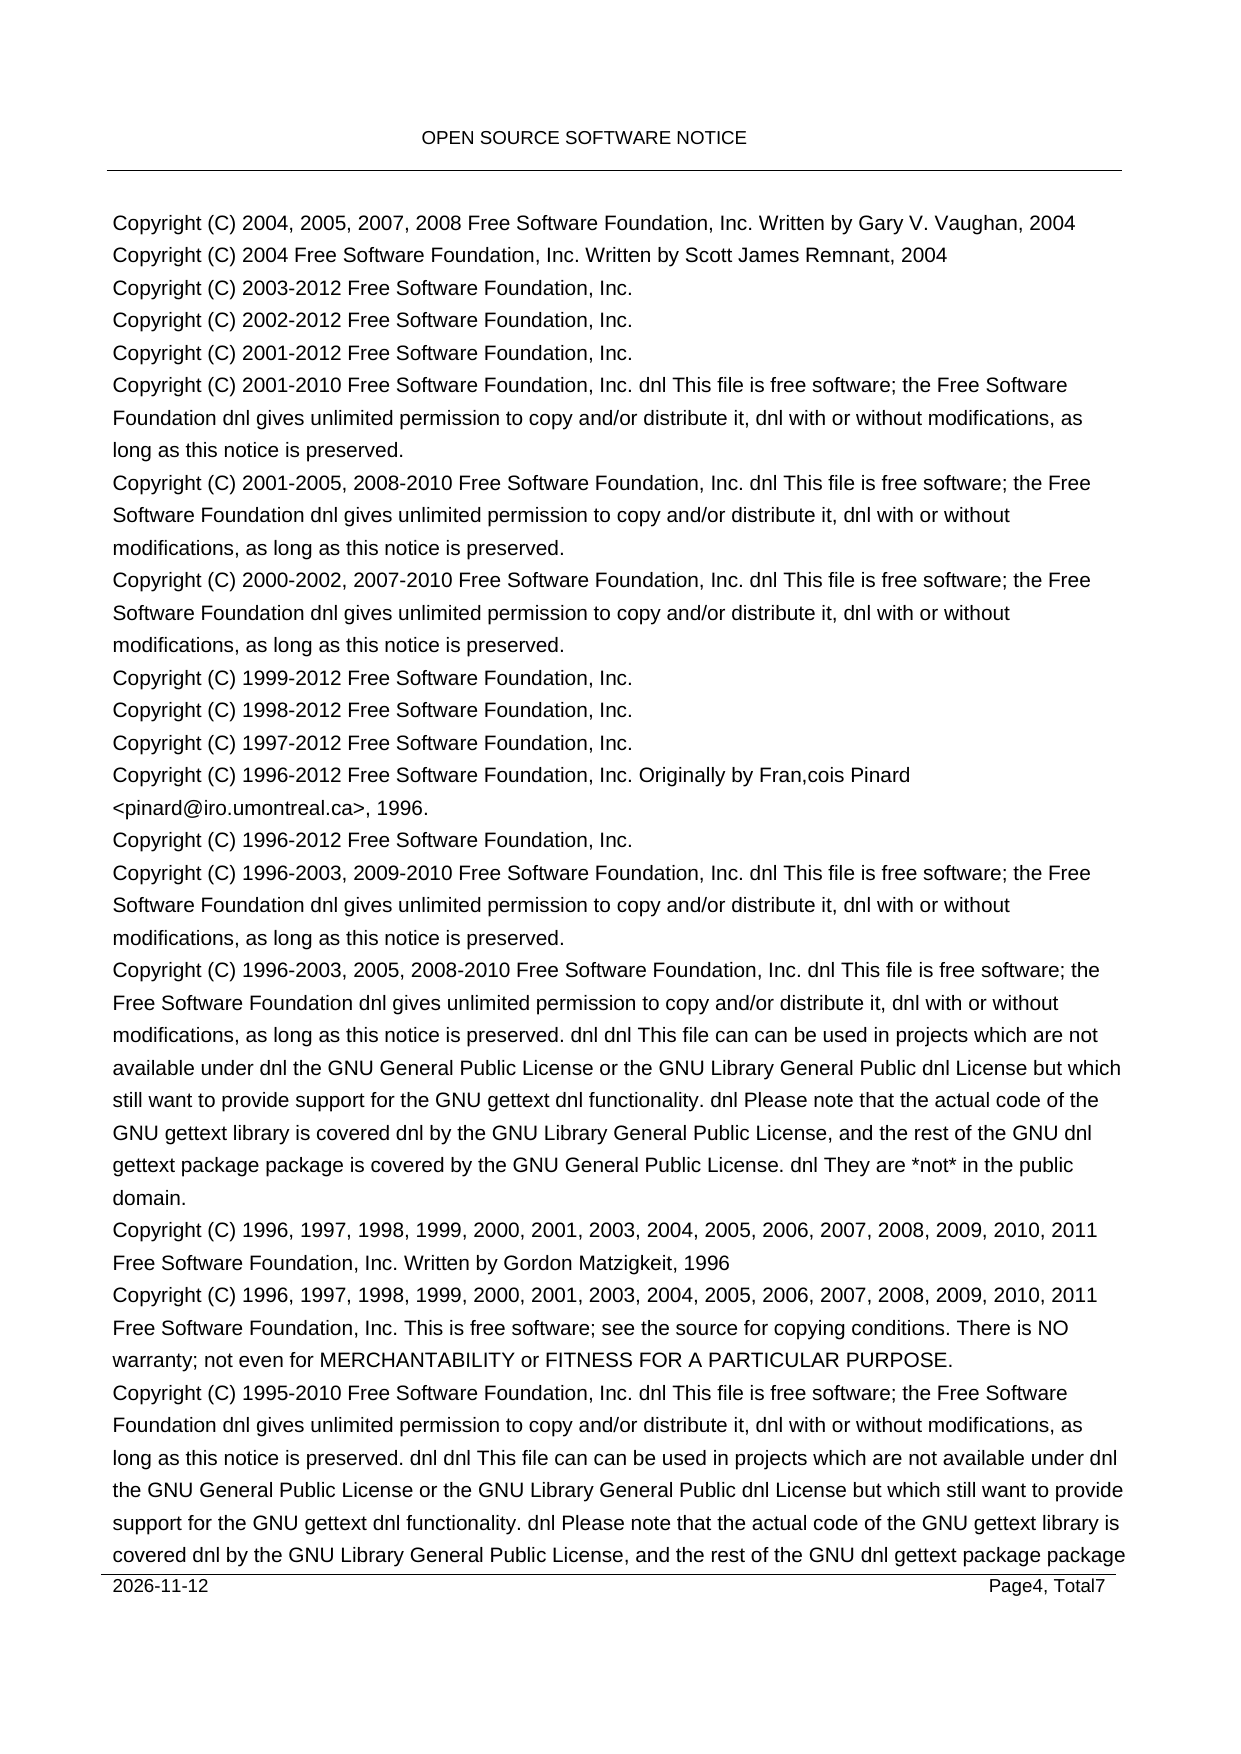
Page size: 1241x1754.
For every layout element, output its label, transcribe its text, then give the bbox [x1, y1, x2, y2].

text Copyright (C) 1997-2012 Free Software Foundation, Inc. [112, 726, 1128, 759]
text Copyright (C) 1999-2012 Free Software Foundation, Inc. [112, 661, 1128, 694]
text Copyright (C) 1996, 1997, 1998, 1999, 2000, 2001, 2003, 2004, 2005, 2006, 2007, 2008, 2009, 2010, 2011 Free Software Foundation, Inc. This is free software; see the source for copying conditions. There is NO warranty; not even for MERCHANTABILITY or FITNESS FOR A PARTICULAR PURPOSE. [112, 1279, 1128, 1376]
text Copyright (C) 2002-2012 Free Software Foundation, Inc. [112, 304, 1128, 336]
text Copyright (C) 1996-2012 Free Software Foundation, Inc. [112, 824, 1128, 856]
text Copyright (C) 2003-2012 Free Software Foundation, Inc. [112, 271, 1128, 304]
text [112, 1376, 1128, 1571]
text Copyright (C) 2001-2010 Free Software Foundation, Inc. dnl This file is free software; the Free Software Foundation dnl gives unlimited permission to copy and/or distribute it, dnl with or without modifications, as long as this notice is preserved. [112, 369, 1128, 466]
text Copyright (C) 1996-2012 Free Software Foundation, Inc. Originally by Fran,cois Pinard <pinard@iro.umontreal.ca>, 1996. [112, 759, 1128, 824]
text Copyright (C) 2004, 2005, 2007, 2008 Free Software Foundation, Inc. Written by Gary V. Vaughan, 2004 [112, 206, 1128, 239]
text Copyright (C) 1996-2003, 2009-2010 Free Software Foundation, Inc. dnl This file is free software; the Free Software Foundation dnl gives unlimited permission to copy and/or distribute it, dnl with or without modifications, as long as this notice is preserved. [112, 856, 1128, 954]
text Copyright (C) 1996, 1997, 1998, 1999, 2000, 2001, 2003, 2004, 2005, 2006, 2007, 2008, 2009, 2010, 2011 Free Software Foundation, Inc. Written by Gordon Matzigkeit, 1996 [112, 1214, 1128, 1279]
text Copyright (C) 1996-2003, 2005, 2008-2010 Free Software Foundation, Inc. dnl This file is free software; the Free Software Foundation dnl gives unlimited permission to copy and/or distribute it, dnl with or without modifications, as long as this notice is preserved. dnl dnl This file can can be used in projects which are not available under dnl the GNU General Public License or the GNU Library General Public dnl License but which still want to provide support for the GNU gettext dnl functionality. dnl Please note that the actual code of the GNU gettext library is covered dnl by the GNU Library General Public License, and the rest of the GNU dnl gettext package package is covered by the GNU General Public License. dnl They are *not* in the public domain. [112, 954, 1128, 1214]
text Copyright (C) 1998-2012 Free Software Foundation, Inc. [112, 694, 1128, 726]
text Copyright (C) 2000-2002, 2007-2010 Free Software Foundation, Inc. dnl This file is free software; the Free Software Foundation dnl gives unlimited permission to copy and/or distribute it, dnl with or without modifications, as long as this notice is preserved. [112, 564, 1128, 661]
text Copyright (C) 2001-2012 Free Software Foundation, Inc. [112, 336, 1128, 369]
text Copyright (C) 2004 Free Software Foundation, Inc. Written by Scott James Remnant, 2004 [112, 239, 1128, 271]
text Copyright (C) 2001-2005, 2008-2010 Free Software Foundation, Inc. dnl This file is free software; the Free Software Foundation dnl gives unlimited permission to copy and/or distribute it, dnl with or without modifications, as long as this notice is preserved. [112, 466, 1128, 564]
